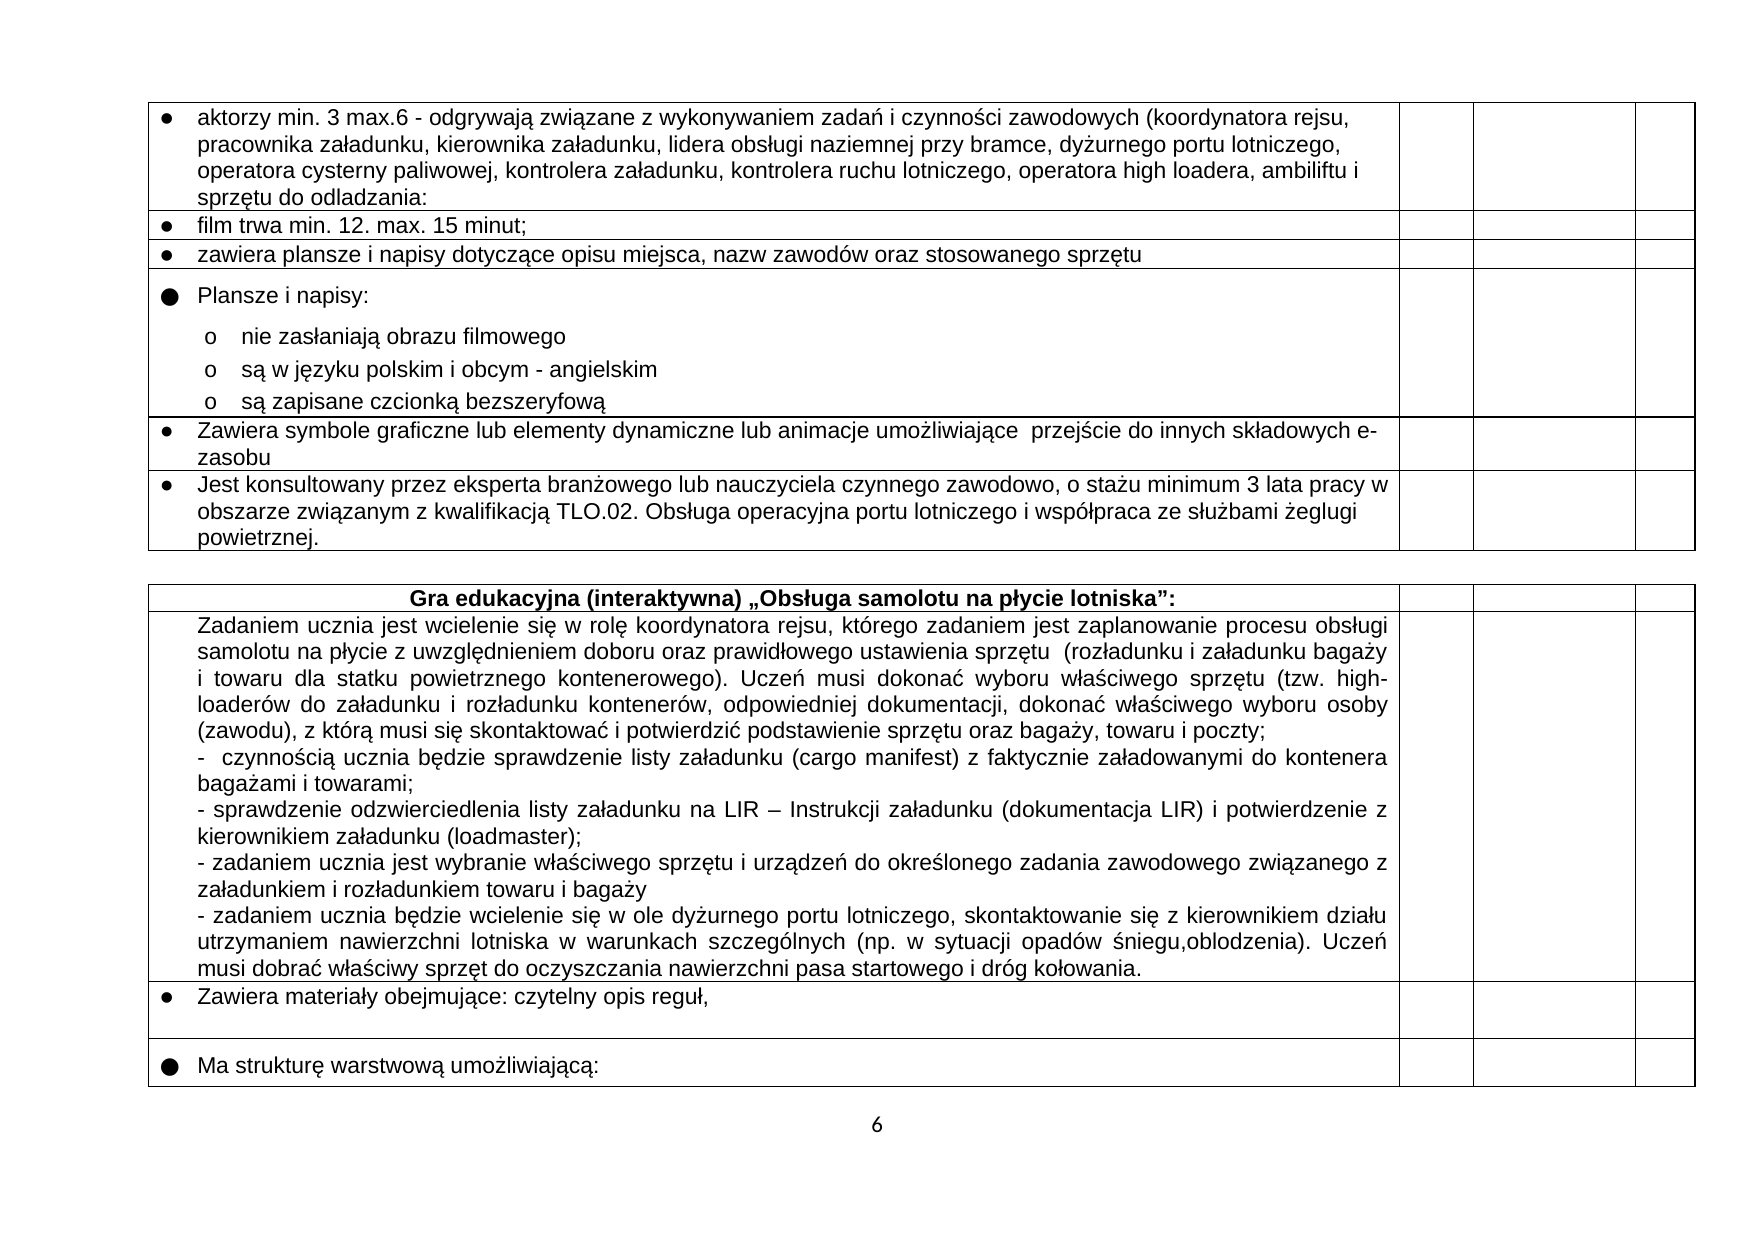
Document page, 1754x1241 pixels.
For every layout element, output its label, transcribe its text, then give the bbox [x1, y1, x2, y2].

table_cell [1400, 471, 1473, 550]
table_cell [149, 1039, 1399, 1086]
table_cell [1636, 982, 1694, 1038]
table_cell [1474, 612, 1635, 981]
table_cell [1400, 269, 1473, 416]
table_cell [1400, 982, 1473, 1038]
table_cell film trwa min. 12. max. 15 minut; [149, 211, 1399, 239]
table_cell [1474, 240, 1635, 268]
table_cell [1474, 103, 1635, 210]
table_cell [1400, 612, 1473, 981]
table_cell Zawiera materiały obejmujące: czytelny opis reguł, [149, 982, 1399, 1038]
table_cell [1400, 1039, 1473, 1086]
table_cell [1400, 418, 1473, 470]
table_cell [1400, 240, 1473, 268]
table_header [1636, 585, 1694, 611]
table_header [1400, 585, 1473, 611]
table_cell Zawiera symbole graficzne lub elementy dynamiczne lub animacje umożliwiające przejście do innych składowych e-zasobu [149, 418, 1399, 470]
table_cell [1474, 269, 1635, 416]
table_cell [1400, 211, 1473, 239]
table_cell [1636, 269, 1694, 416]
table_cell [1636, 1039, 1694, 1086]
table_cell Zadaniem ucznia jest wcielenie się w rolę koordynatora rejsu, którego zadaniem jest zaplanowanie procesu obsługi samolotu na płycie z uwzględnieniem doboru oraz prawidłowego ustawienia sprzętu (rozładunku i załadunku bagaży i towaru dla statku powietrznego kontenerowego). Uczeń musi dokonać wyboru właściwego sprzętu (tzw. high-loaderów do załadunku i rozładunku kontenerów, odpowiedniej dokumentacji, dokonać właściwego wyboru osoby (zawodu), z którą musi się skontaktować i potwierdzić podstawienie sprzętu oraz bagaży, towaru i poczty; - czynnością ucznia będzie sprawdzenie listy załadunku (cargo manifest) z faktycznie załadowanymi do kontenera bagażami i towarami; - sprawdzenie odzwierciedlenia listy załadunku na LIR – Instrukcji załadunku (dokumentacja LIR) i potwierdzenie z kierownikiem załadunku (loadmaster); - zadaniem ucznia jest wybranie właściwego sprzętu i urządzeń do określonego zadania zawodowego związanego z załadunkiem i rozładunkiem towaru i bagaży - zadaniem ucznia będzie wcielenie się w ole dyżurnego portu lotniczego, skontaktowanie się z kierownikiem działu utrzymaniem nawierzchni lotniska w warunkach szczególnych (np. w sytuacji opadów śniegu,oblodzenia). Uczeń musi dobrać właściwy sprzęt do oczyszczania nawierzchni pasa startowego i dróg kołowania. [149, 612, 1399, 981]
table_header Gra edukacyjna (interaktywna) „Obsługa samolotu na płycie lotniska”: [149, 585, 1399, 611]
table_cell Jest konsultowany przez eksperta branżowego lub nauczyciela czynnego zawodowo, o stażu minimum 3 lata pracy w obszarze związanym z kwalifikacją TLO.02. Obsługa operacyjna portu lotniczego i współpraca ze służbami żeglugi powietrznej. [149, 471, 1399, 550]
table_cell [1636, 211, 1694, 239]
table_cell [1636, 612, 1694, 981]
table_cell [1474, 471, 1635, 550]
table_header [1474, 585, 1635, 611]
table_cell [1636, 471, 1694, 550]
table_cell Plansze i napisy: nie zasłaniają obrazu filmowego są w języku polskim i obcym - angielskim są zapisane czcionką bezszeryfową [149, 269, 1399, 416]
table_cell zawiera plansze i napisy dotyczące opisu miejsca, nazw zawodów oraz stosowanego sprzętu [149, 240, 1399, 268]
table_cell [1474, 211, 1635, 239]
table_cell [1474, 1039, 1635, 1086]
table_cell [1474, 418, 1635, 470]
table_cell [1636, 418, 1694, 470]
table_cell [1636, 240, 1694, 268]
table_cell aktorzy min. 3 max.6 - odgrywają związane z wykonywaniem zadań i czynności zawodowych (koordynatora rejsu, pracownika załadunku, kierownika załadunku, lidera obsługi naziemnej przy bramce, dyżurnego portu lotniczego, operatora cysterny paliwowej, kontrolera załadunku, kontrolera ruchu lotniczego, operatora high loadera, ambiliftu i sprzętu do odladzania: [149, 103, 1399, 210]
table_cell [1400, 103, 1473, 210]
table_cell [1474, 982, 1635, 1038]
table_cell [1636, 103, 1694, 210]
